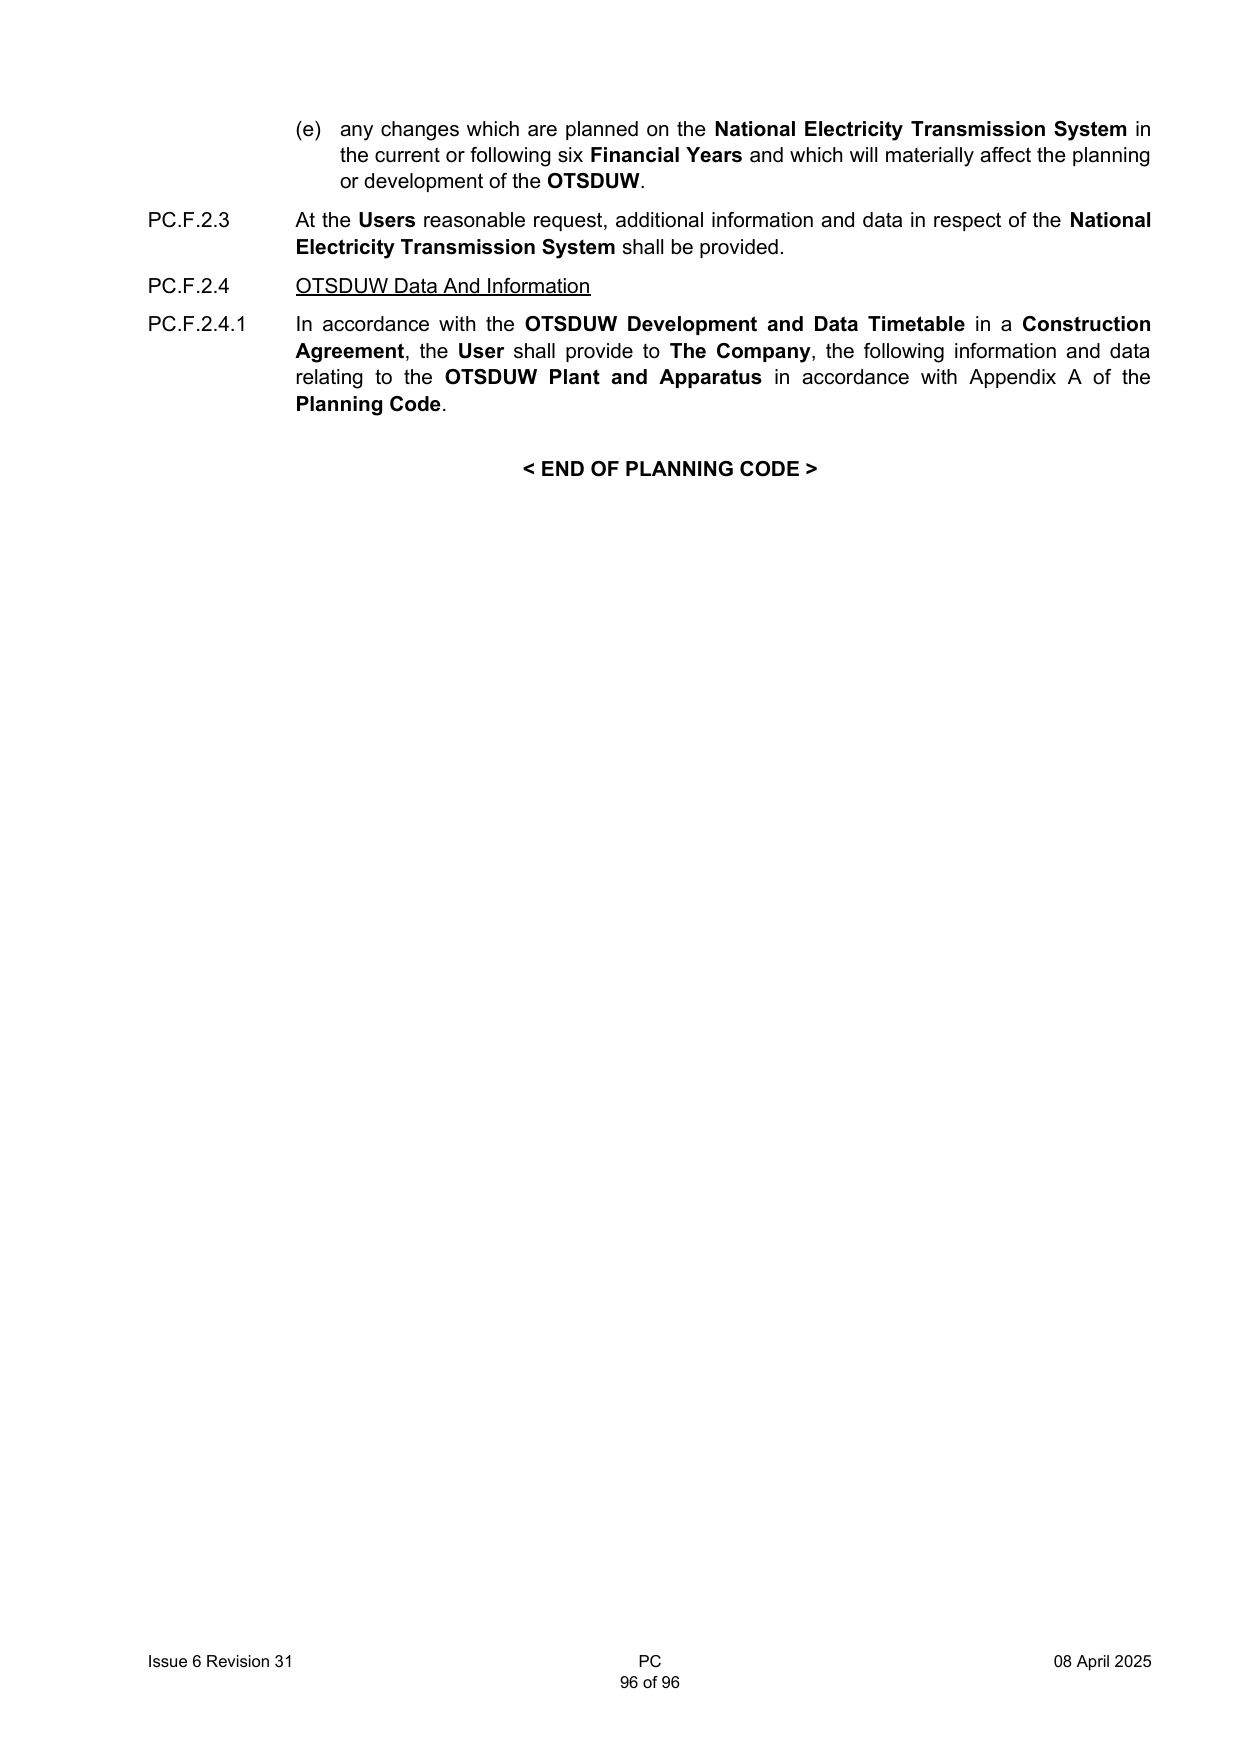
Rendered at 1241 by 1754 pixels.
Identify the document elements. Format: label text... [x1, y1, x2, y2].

text < END OF PLANNING CODE > [523, 457, 1152, 481]
text PC.F.2.4.1 In accordance with the OTSDUW Development and Data Timetable in a Construction Agreement, the User shall provide to The Company, the following information and data relating to the OTSDUW Plant and Apparatus in accordance with Appendix A of the Planning Code. [148, 312, 1152, 415]
text PC.F.2.3 At the Users reasonable request, additional information and data in respect of the National Electricity Transmission System shall be provided. [148, 208, 1152, 258]
text PC.F.2.4 OTSDUW Data And Information [148, 273, 1152, 297]
text (e) any changes which are planned on the National Electricity Transmission System in the current or following six Financial Years and which will materially affect the planning or development of the OTSDUW. [295, 117, 1152, 193]
